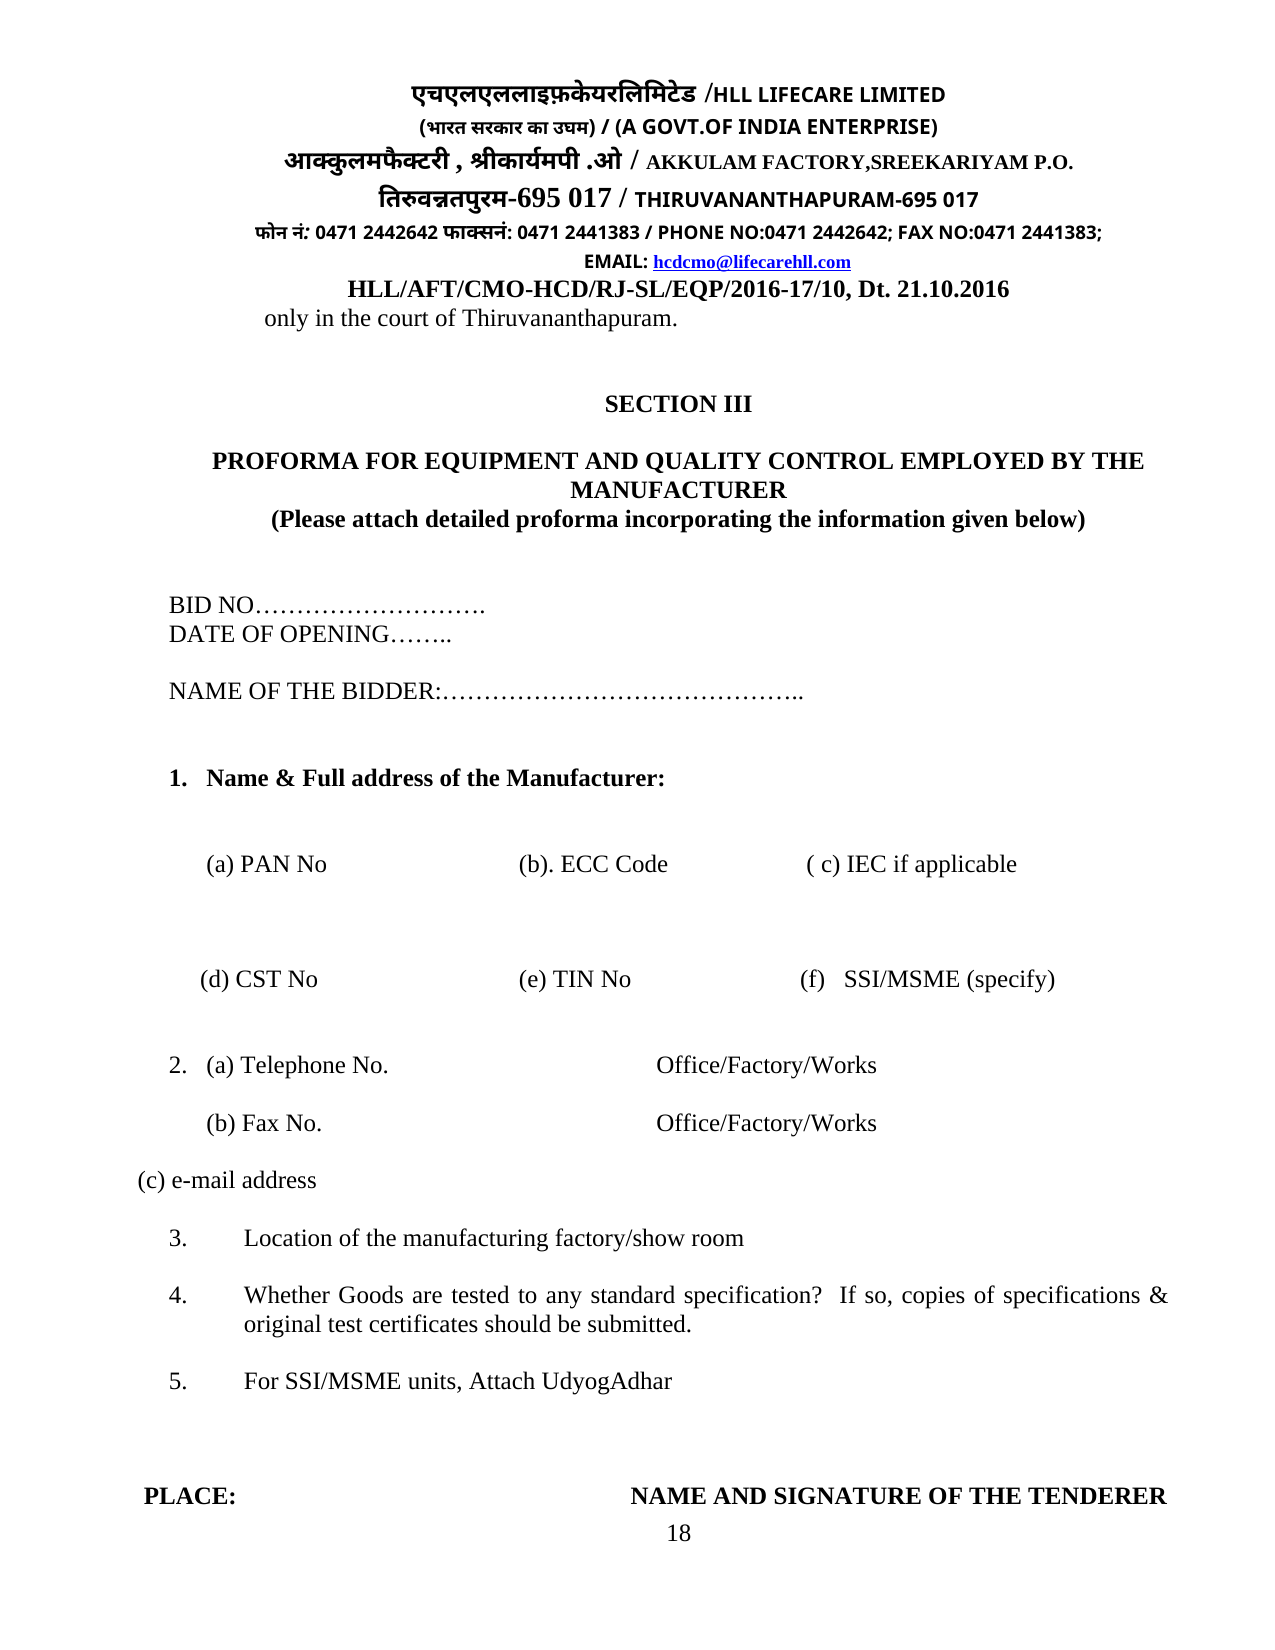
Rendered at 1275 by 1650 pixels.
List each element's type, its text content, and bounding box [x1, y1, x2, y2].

text (c) e-mail address [131, 1165, 1226, 1194]
list Location of the manufacturing factory/show room [169, 1223, 1226, 1251]
text (b) Fax No. Office/Factory/Works [131, 1108, 1226, 1136]
text 2. (a) Telephone No. Office/Factory/Works [169, 1050, 1226, 1079]
text (Please attach detailed proforma incorporating the information given below) [131, 504, 1226, 533]
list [190, 303, 1169, 331]
text DATE OF OPENING…….. [169, 619, 1226, 648]
text (d) CST No (e) TIN No (f) SSI/MSME (specify) [169, 964, 1226, 993]
text PROFORMA FOR EQUIPMENT AND QUALITY CONTROL EMPLOYED BY THE MANUFACTURER [131, 446, 1226, 504]
list Name & Full address of the Manufacturer: [169, 763, 1226, 791]
text NAME OF THE BIDDER:…………………………………….. [169, 676, 1226, 705]
list For SSI/MSME units, Attach UdyogAdhar [169, 1366, 1169, 1395]
text BID NO………………………. [169, 590, 1226, 619]
text PLACE: NAME AND SIGNATURE OF THE TENDERER [144, 1481, 1226, 1510]
text (a) PAN No (b). ECC Code ( c) IEC if applicable [169, 849, 1226, 878]
list Whether Goods are tested to any standard specification? If so, copies of specifications & original test certificates should be submitted. [169, 1280, 1169, 1338]
text SECTION III [131, 389, 1226, 418]
